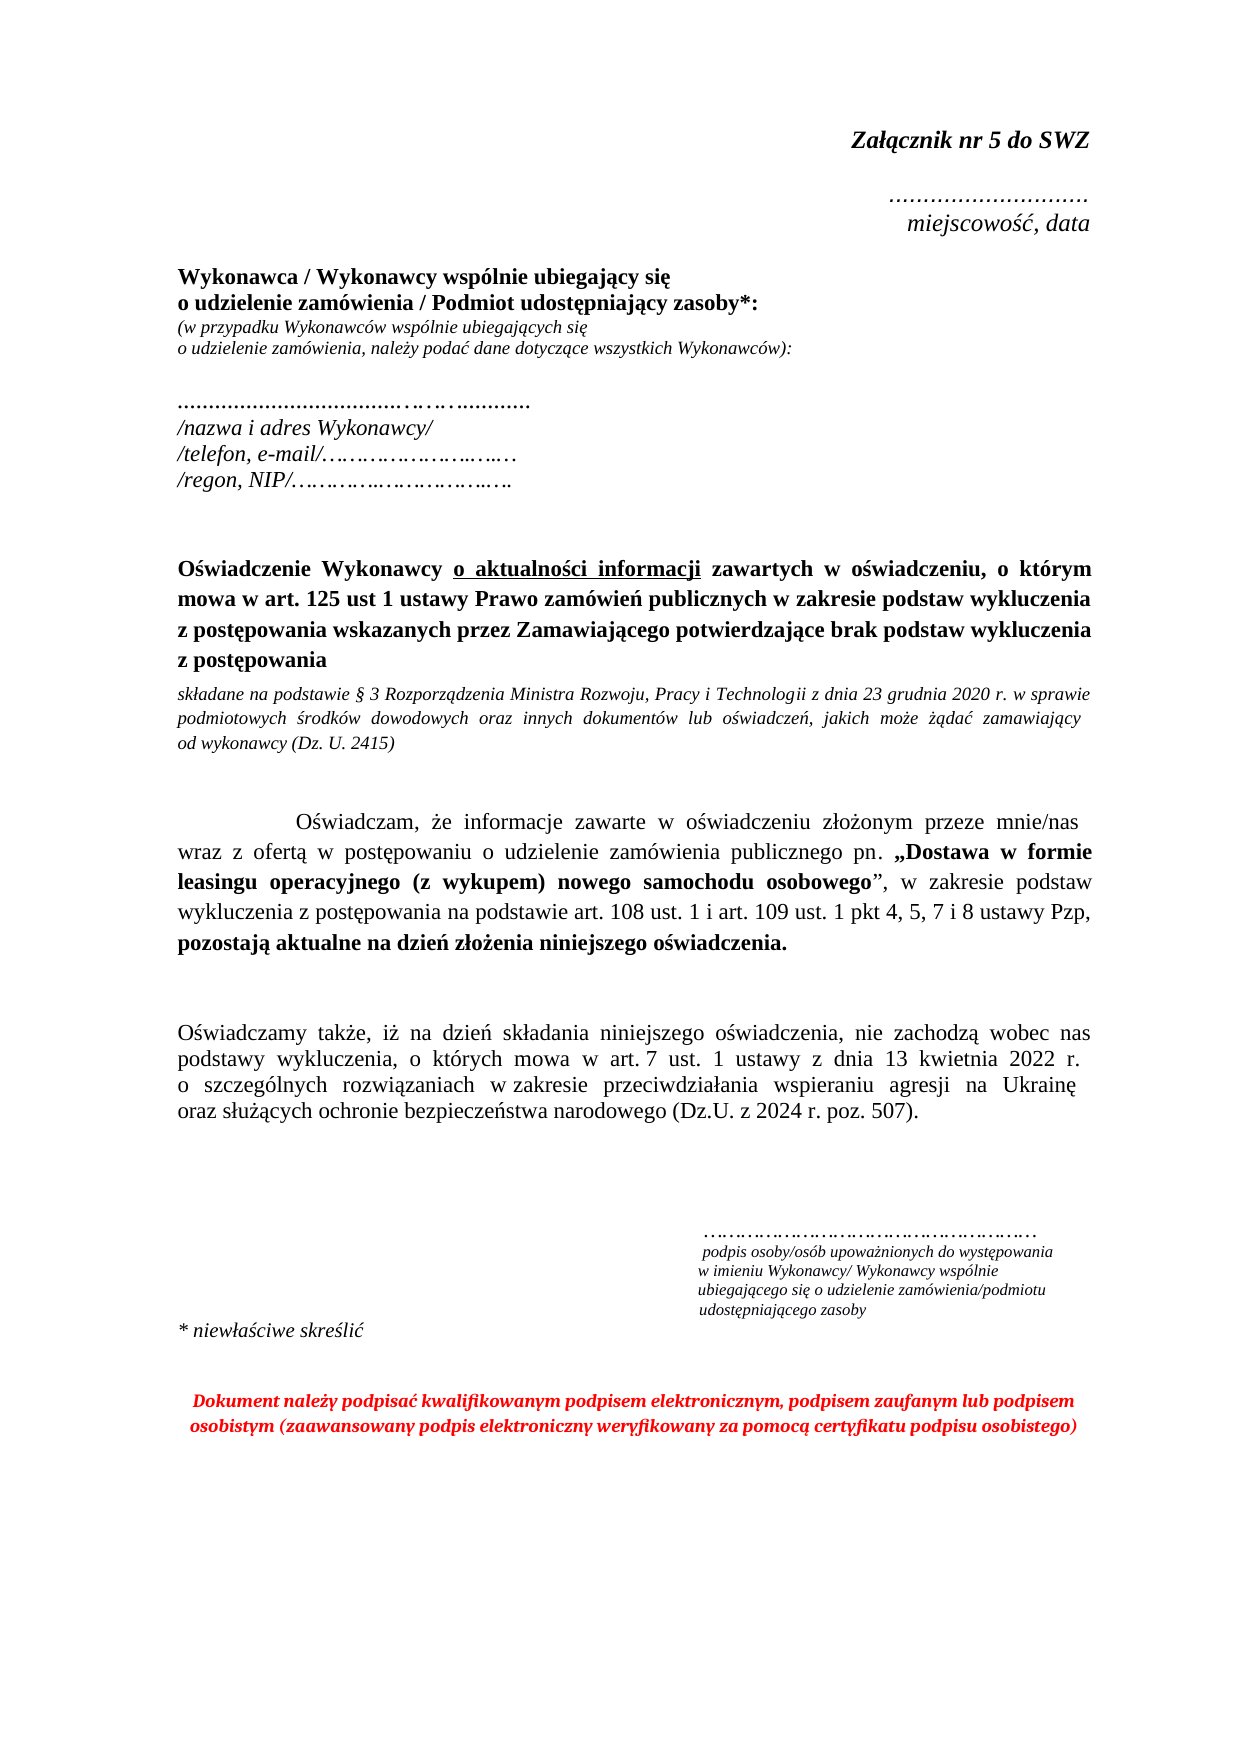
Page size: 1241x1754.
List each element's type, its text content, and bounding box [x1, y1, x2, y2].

text ............................. [177, 179, 1092, 208]
text Oświadczam, że informacje zawarte w oświadczeniu złożonym przeze mnie/nas wraz z ofertą w postępowaniu o udzielenie zamówienia publicznego pn. „Dostawa w formie leasingu operacyjnego (z wykupem) nowego samochodu osobowego”, w zakresie podstaw wykluczenia z postępowania na podstawie art. 108 ust. 1 i art. 109 ust. 1 pkt 4, 5, 7 i 8 ustawy Pzp, pozostają aktualne na dzień złożenia niniejszego oświadczenia. [177, 808, 1092, 955]
text * niewłaściwe skreślić [177, 1318, 1092, 1342]
text ...................................………........... [177, 385, 1092, 414]
text o udzielenie zamówienia / Podmiot udostępniający zasoby*: [177, 289, 1085, 316]
text o udzielenie zamówienia, należy podać dane dotyczące wszystkich Wykonawców): [177, 337, 1085, 359]
text w imieniu Wykonawcy/ Wykonawcy wspólnie [693, 1261, 1092, 1280]
text Oświadczamy także, iż na dzień składania niniejszego oświadczenia, nie zachodzą wobec nas podstawy wykluczenia, o których mowa w art. 7 ust. 1 ustawy z dnia 13 kwietnia 2022 r. o szczególnych rozwiązaniach w zakresie przeciwdziałania wspieraniu agresji na Ukrainę oraz służących ochronie bezpieczeństwa narodowego (Dz.U. z 2024 r. poz. 507). [177, 1018, 1092, 1124]
text /telefon, e-mail/………………….….… [177, 440, 1092, 466]
text podpis osoby/osób upoważnionych do występowania [177, 1242, 1092, 1261]
text ubiegającego się o udzielenie zamówienia/podmiotu udostępniającego zasoby [620, 1280, 1092, 1318]
text Oświadczenie Wykonawcy o aktualności informacji zawartych w oświadczeniu, o którym mowa w art. 125 ust 1 ustawy Prawo zamówień publicznych w zakresie podstaw wykluczenia z postępowania wskazanych przez Zamawiającego potwierdzające brak podstaw wykluczenia z postępowania [177, 555, 1092, 672]
text składane na podstawie § 3 Rozporządzenia Ministra Rozwoju, Pracy i Technologii z dnia 23 grudnia 2020 r. w sprawie podmiotowych środków dowodowych oraz innych dokumentów lub oświadczeń, jakich może żądać zamawiający od wykonawcy (Dz. U. 2415) [177, 682, 1092, 753]
text Dokument należy podpisać kwalifikowanym podpisem elektronicznym, podpisem zaufanym lub podpisem osobistym (zaawansowany podpis elektroniczny weryfikowany za pomocą certyfikatu podpisu osobistego) [177, 1391, 1092, 1437]
text Załącznik nr 5 do SWZ [177, 125, 1092, 154]
text miejscowość, data [177, 208, 1092, 236]
text Wykonawca / Wykonawcy wspólnie ubiegający się [177, 236, 1085, 289]
text ……………………………………………… [472, 1218, 1092, 1242]
text (w przypadku Wykonawców wspólnie ubiegających się [177, 316, 1085, 337]
text /regon, NIP/………….…………….…. [177, 466, 1092, 493]
text /nazwa i adres Wykonawcy/ [177, 414, 1092, 440]
